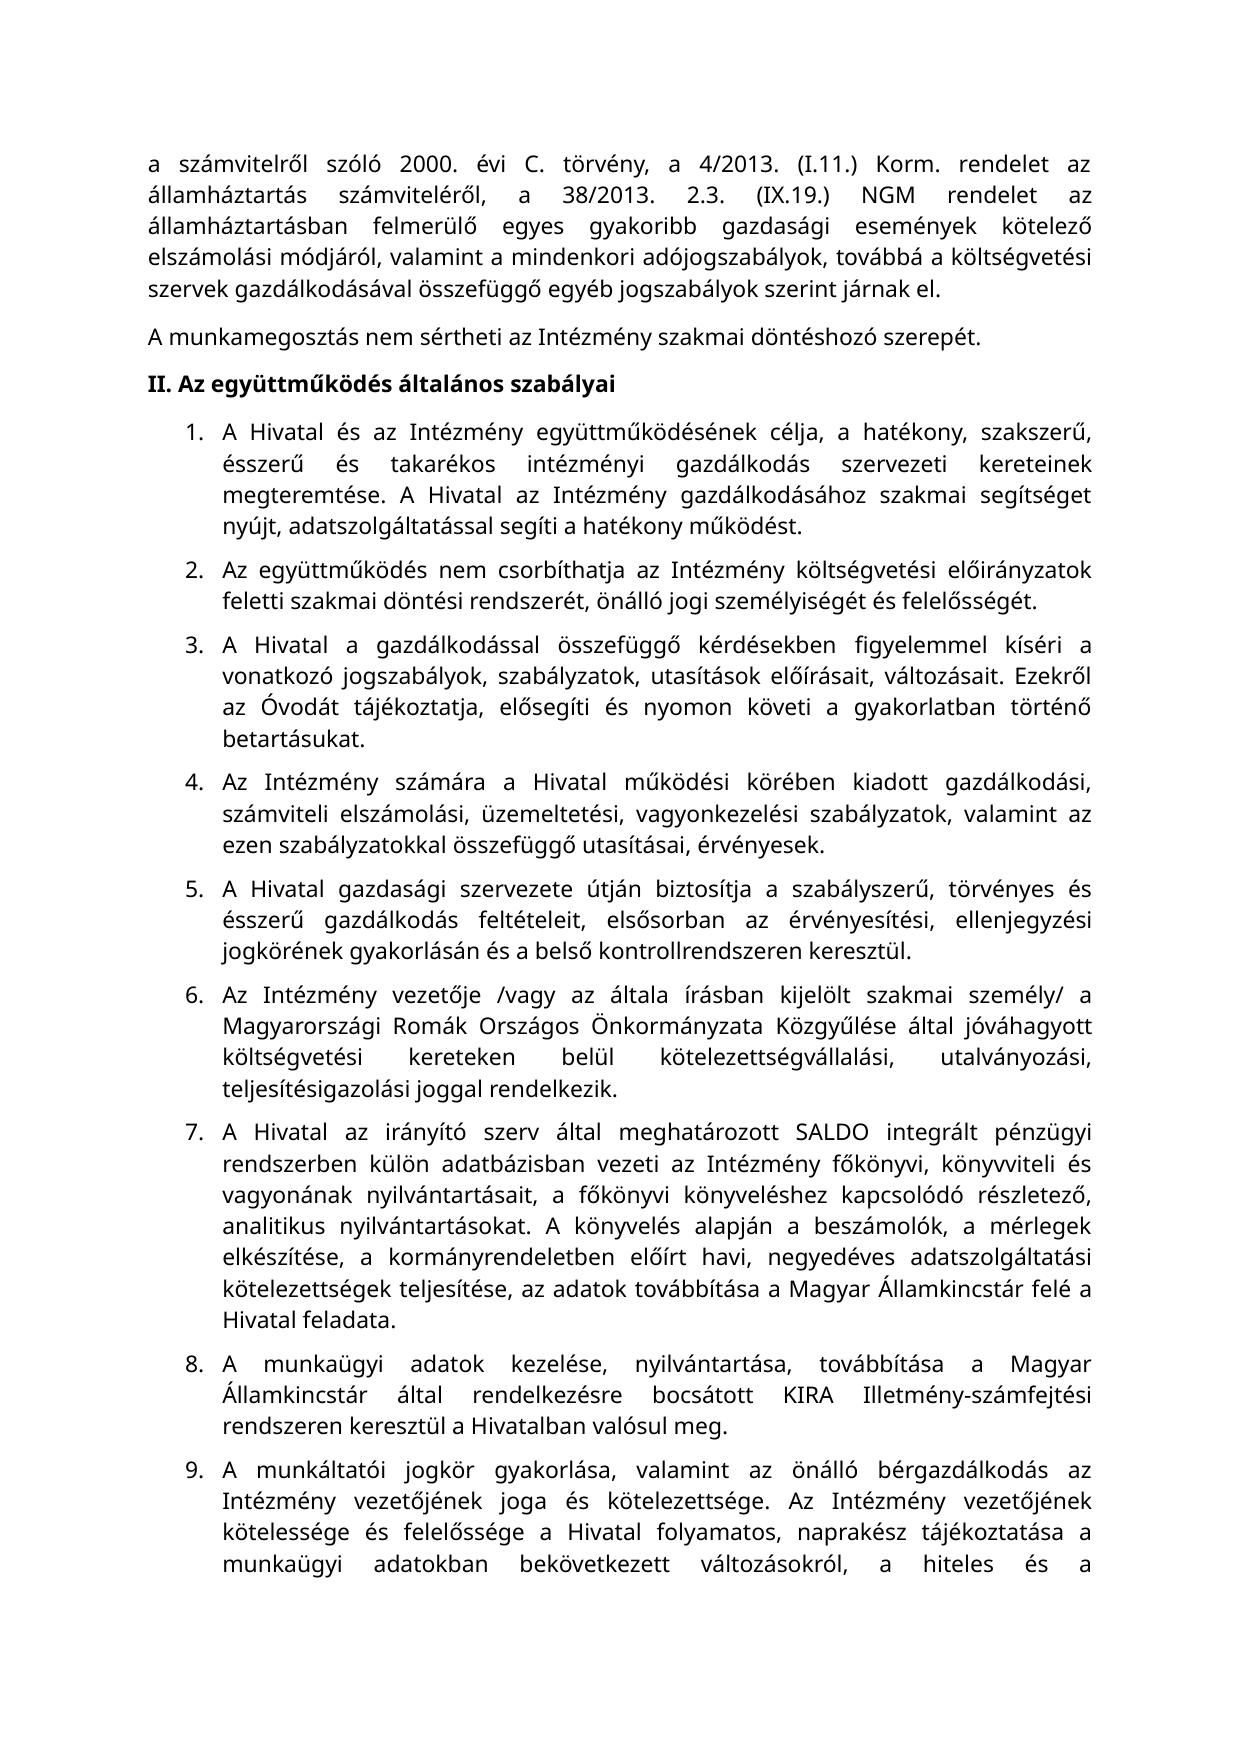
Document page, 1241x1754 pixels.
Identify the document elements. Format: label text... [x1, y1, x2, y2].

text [148, 148, 1093, 304]
text A munkamegosztás nem sértheti az Intézmény szakmai döntéshozó szerepét. [148, 321, 1093, 352]
list A Hivatal a gazdálkodással összefüggő kérdésekben figyelemmel kíséri a vonatkozó jogszabályok, szabályzatok, utasítások előírásait, változásait. Ezekről az Óvodát tájékoztatja, elősegíti és nyomon követi a gyakorlatban történő betartásukat. [185, 629, 1093, 754]
text II. Az együttműködés általános szabályai [148, 368, 1093, 400]
list Az együttműködés nem csorbíthatja az Intézmény költségvetési előirányzatok feletti szakmai döntési rendszerét, önálló jogi személyiségét és felelősségét. [185, 554, 1093, 616]
list Az Intézmény vezetője /vagy az általa írásban kijelölt szakmai személy/ a Magyarországi Romák Országos Önkormányzata Közgyűlése által jóváhagyott költségvetési kereteken belül kötelezettségvállalási, utalványozási, teljesítésigazolási joggal rendelkezik. [185, 979, 1093, 1104]
list A munkaügyi adatok kezelése, nyilvántartása, továbbítása a Magyar Államkincstár által rendelkezésre bocsátott KIRA Illetmény-számfejtési rendszeren keresztül a Hivatalban valósul meg. [185, 1348, 1093, 1441]
list A Hivatal az irányító szerv által meghatározott SALDO integrált pénzügyi rendszerben külön adatbázisban vezeti az Intézmény főkönyvi, könyvviteli és vagyonának nyilvántartásait, a főkönyvi könyveléshez kapcsolódó részletező, analitikus nyilvántartásokat. A könyvelés alapján a beszámolók, a mérlegek elkészítése, a kormányrendeletben előírt havi, negyedéves adatszolgáltatási kötelezettségek teljesítése, az adatok továbbítása a Magyar Államkincstár felé a Hivatal feladata. [185, 1116, 1093, 1335]
list A Hivatal és az Intézmény együttműködésének célja, a hatékony, szakszerű, ésszerű és takarékos intézményi gazdálkodás szervezeti kereteinek megteremtése. A Hivatal az Intézmény gazdálkodásához szakmai segítséget nyújt, adatszolgáltatással segíti a hatékony működést. [185, 416, 1093, 541]
list A Hivatal gazdasági szervezete útján biztosítja a szabályszerű, törvényes és ésszerű gazdálkodás feltételeit, elsősorban az érvényesítési, ellenjegyzési jogkörének gyakorlásán és a belső kontrollrendszeren keresztül. [185, 873, 1093, 966]
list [185, 1454, 1093, 1579]
list Az Intézmény számára a Hivatal működési körében kiadott gazdálkodási, számviteli elszámolási, üzemeltetési, vagyonkezelési szabályzatok, valamint az ezen szabályzatokkal összefüggő utasításai, érvényesek. [185, 766, 1093, 860]
